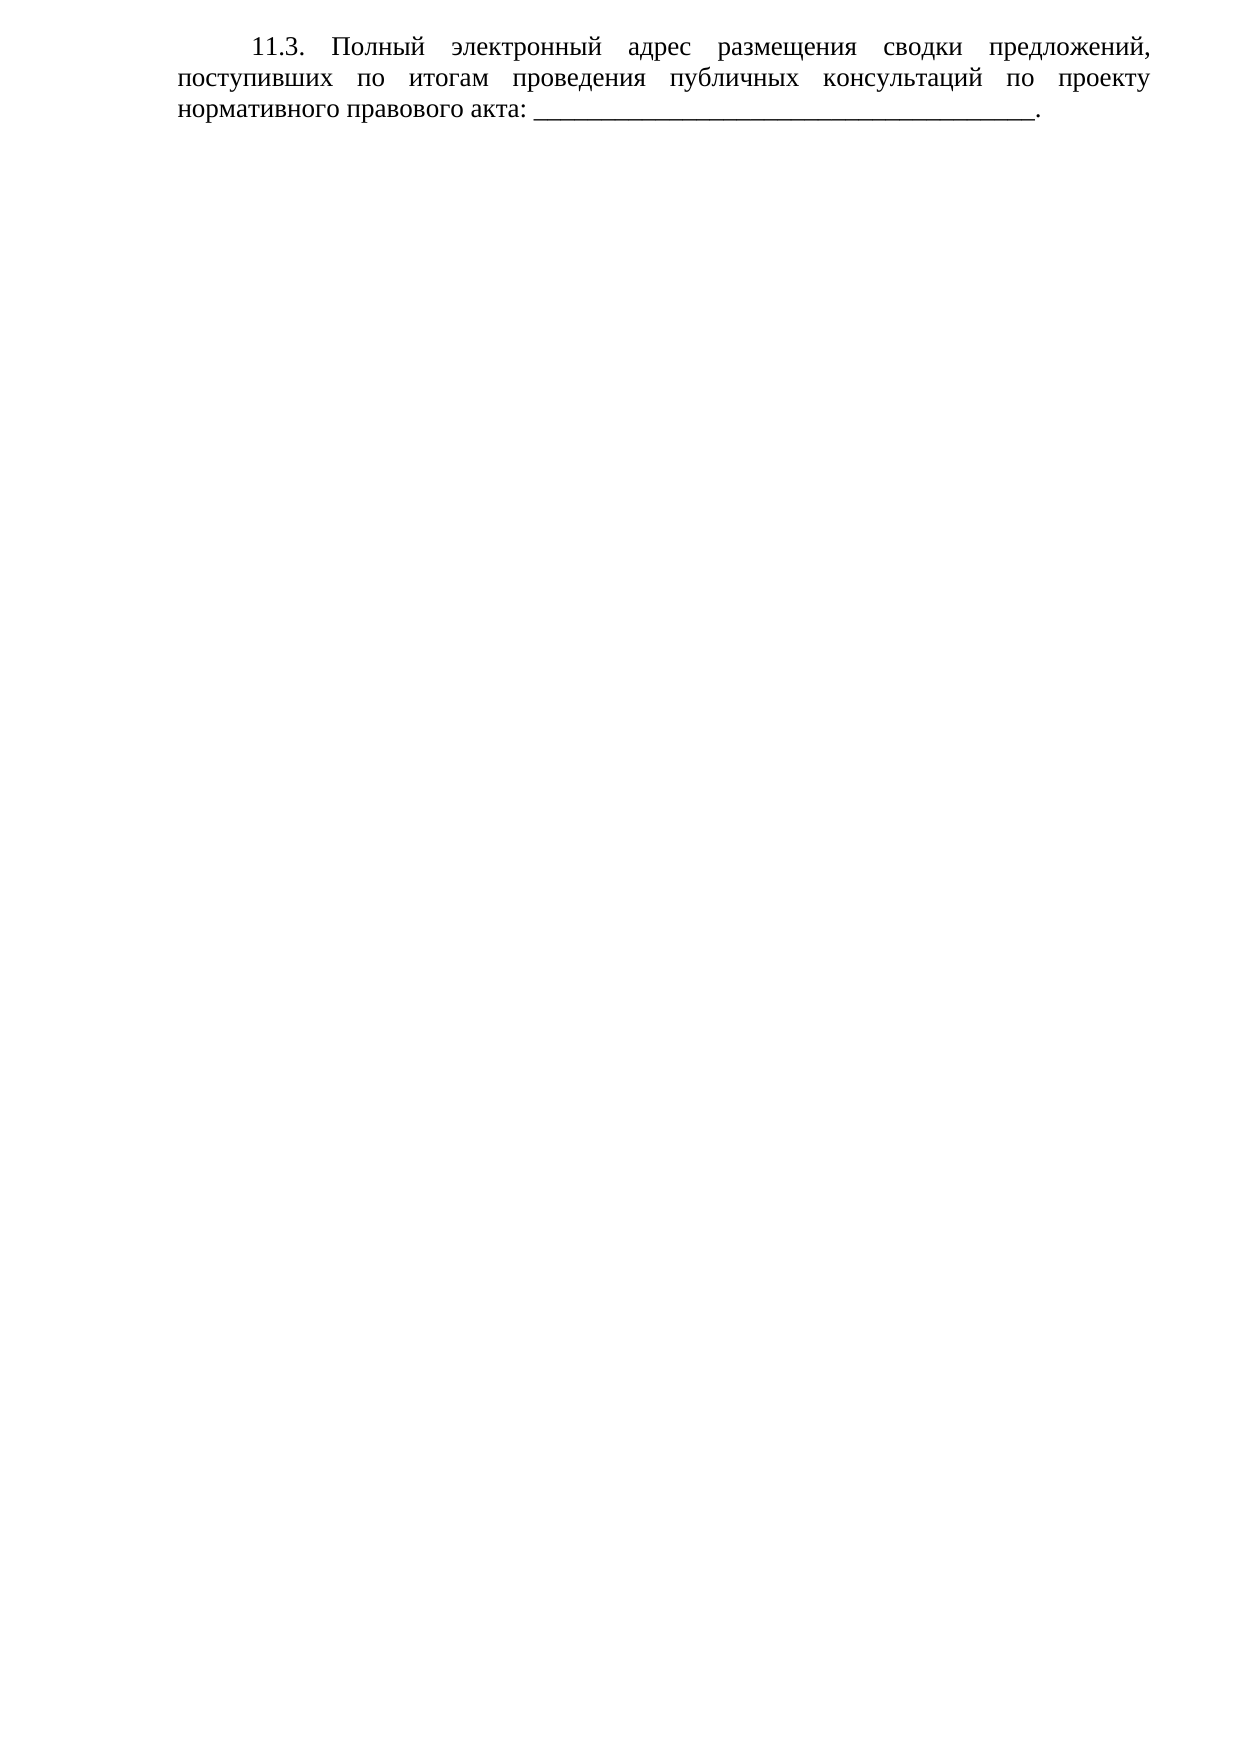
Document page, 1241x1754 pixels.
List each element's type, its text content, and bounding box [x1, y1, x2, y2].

text 11.3. Полный электронный адрес размещения сводки предложений, поступивших по итогам проведения публичных консультаций по проекту нормативного правового акта: _____________________________________. [177, 29, 1152, 123]
